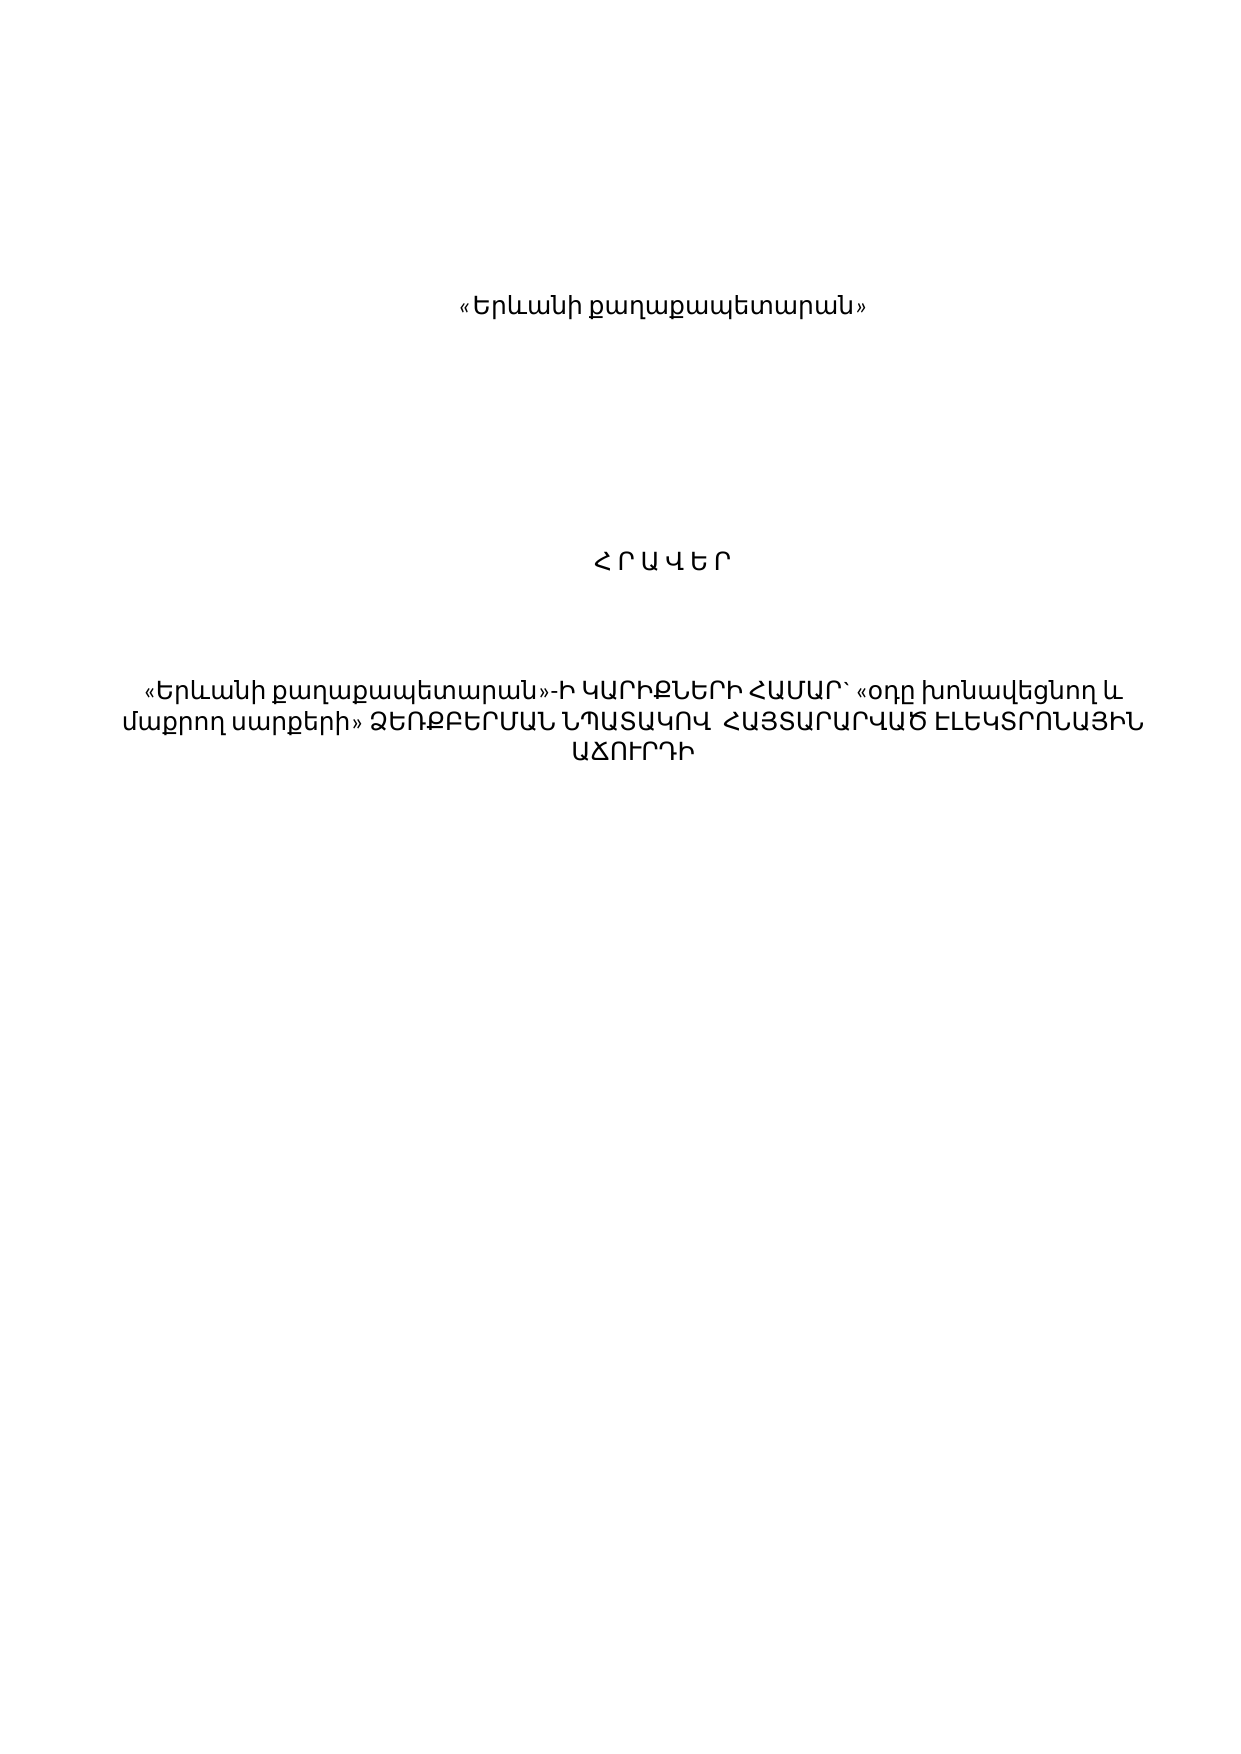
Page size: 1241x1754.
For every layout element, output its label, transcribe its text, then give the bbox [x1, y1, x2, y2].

text Հ Ր Ա Վ Ե Ր [94, 546, 1172, 577]
text « Երևանի քաղաքապետարան» [94, 290, 1172, 321]
text «Երևանի քաղաքապետարան»-Ի ԿԱՐԻՔՆԵՐԻ ՀԱՄԱՐ` «օդը խոնավեցնող և մաքրող սարքերի» ՁԵՌՔԲԵՐՄԱՆ ՆՊԱՏԱԿՈՎ ՀԱՅՏԱՐԱՐՎԱԾ ԷԼԵԿՏՐՈՆԱՅԻՆ ԱՃՈՒՐԴԻ [94, 676, 1172, 767]
